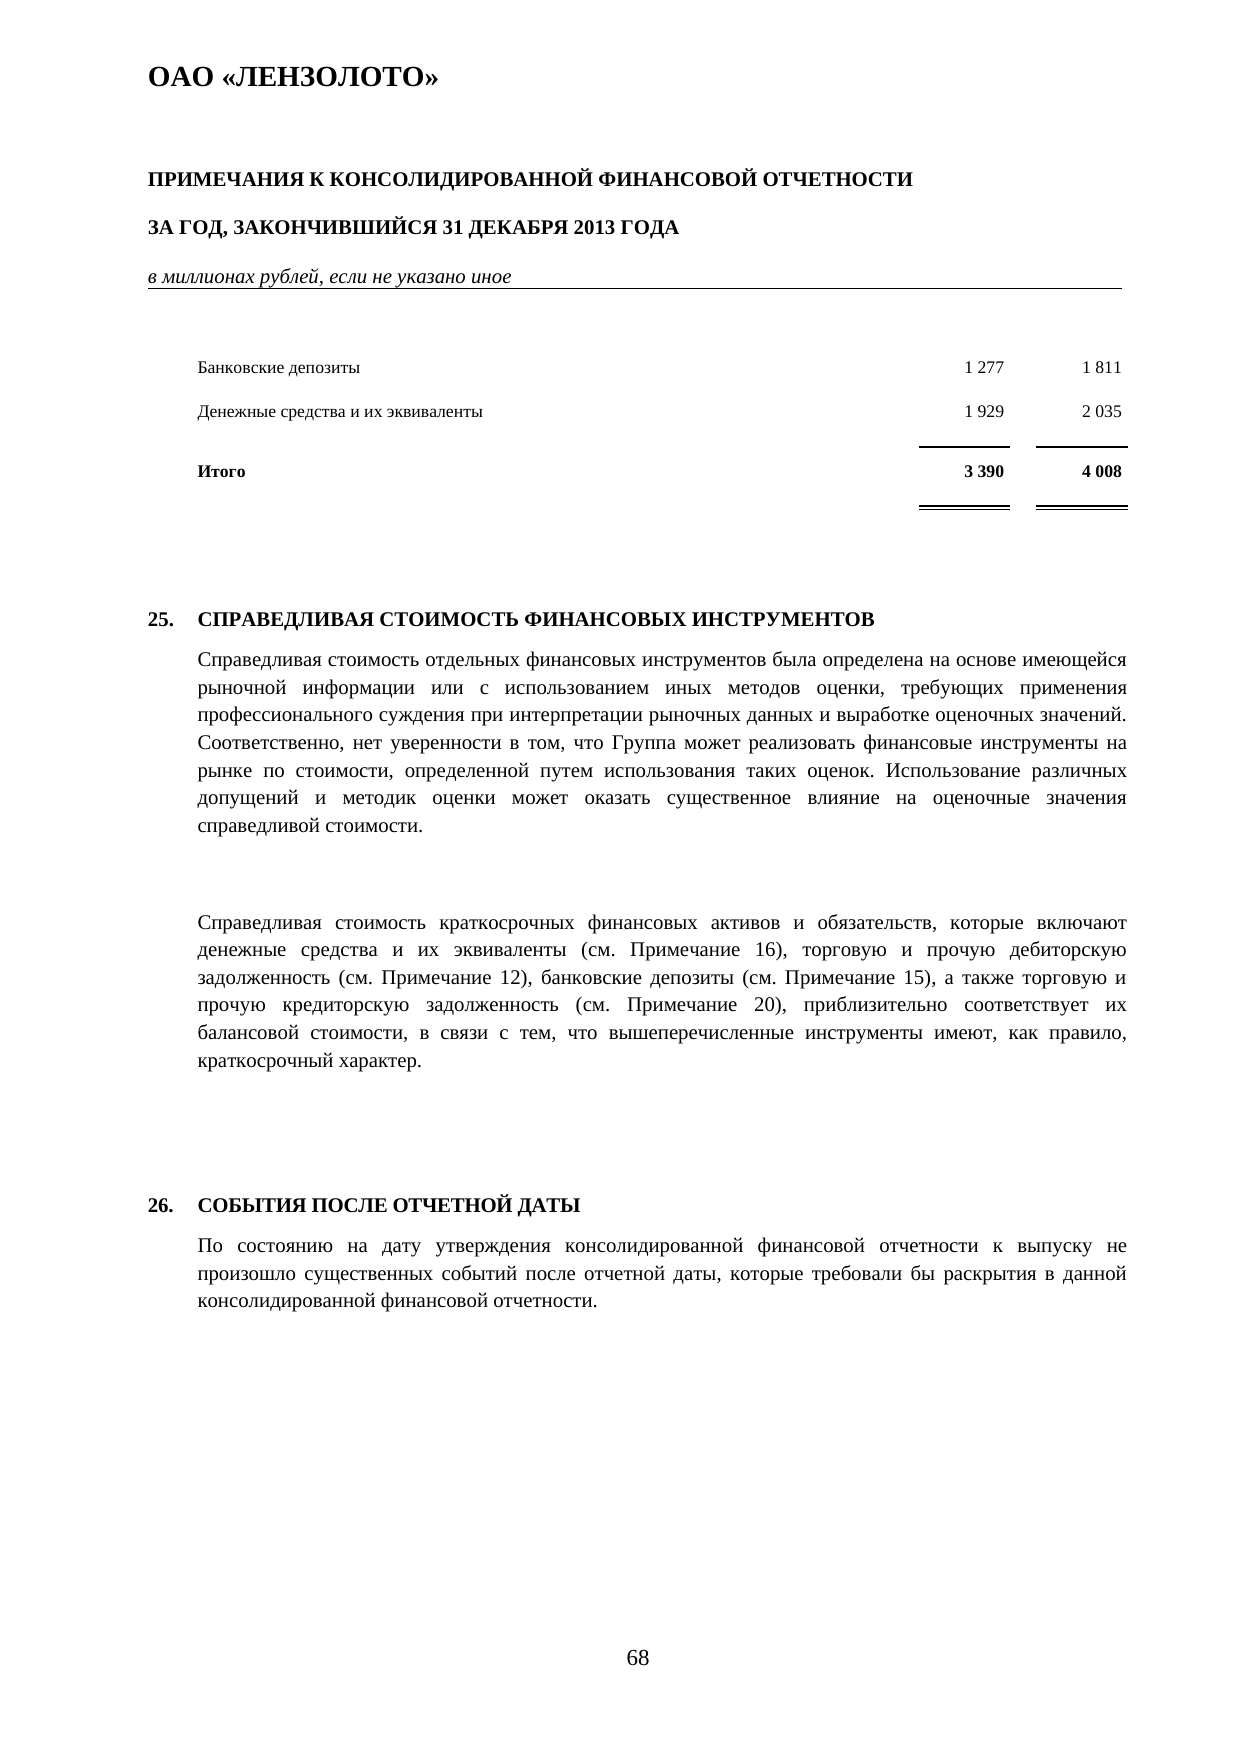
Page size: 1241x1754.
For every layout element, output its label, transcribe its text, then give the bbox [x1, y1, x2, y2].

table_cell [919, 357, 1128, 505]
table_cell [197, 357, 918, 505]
subtitle СОБЫТИЯ ПОСЛЕ ОТЧЕТНОЙ ДАТЫ [148, 1193, 1128, 1217]
subtitle СПРАВЕДЛИВАЯ СТОИМОСТЬ ФИНАНСОВЫХ ИНСТРУМЕНТОВ [148, 607, 1128, 631]
text По состоянию на дату утверждения консолидированной финансовой отчетности к выпуску не произошло существенных событий после отчетной даты, которые требовали бы раскрытия в данной консолидированной финансовой отчетности. [197, 1233, 1128, 1312]
text Справедливая стоимость отдельных финансовых инструментов была определена на основе имеющейся рыночной информации или с использованием иных методов оценки, требующих применения профессионального суждения при интерпретации рыночных данных и выработке оценочных значений. Соответственно, нет уверенности в том, что Группа может реализовать финансовые инструменты на рынке по стоимости, определенной путем использования таких оценок. Использование различных допущений и методик оценки может оказать существенное влияние на оценочные значения справедливой стоимости. [197, 647, 1128, 837]
text Справедливая стоимость краткосрочных финансовых активов и обязательств, которые включают денежные средства и их эквиваленты (см. Примечание 16), торговую и прочую дебиторскую задолженность (см. Примечание 12), банковские депозиты (см. Примечание 15), а также торговую и прочую кредиторскую задолженность (см. Примечание 20), приблизительно соответствует их балансовой стоимости, в связи с тем, что вышеперечисленные инструменты имеют, как правило, краткосрочный характер. [197, 909, 1128, 1072]
